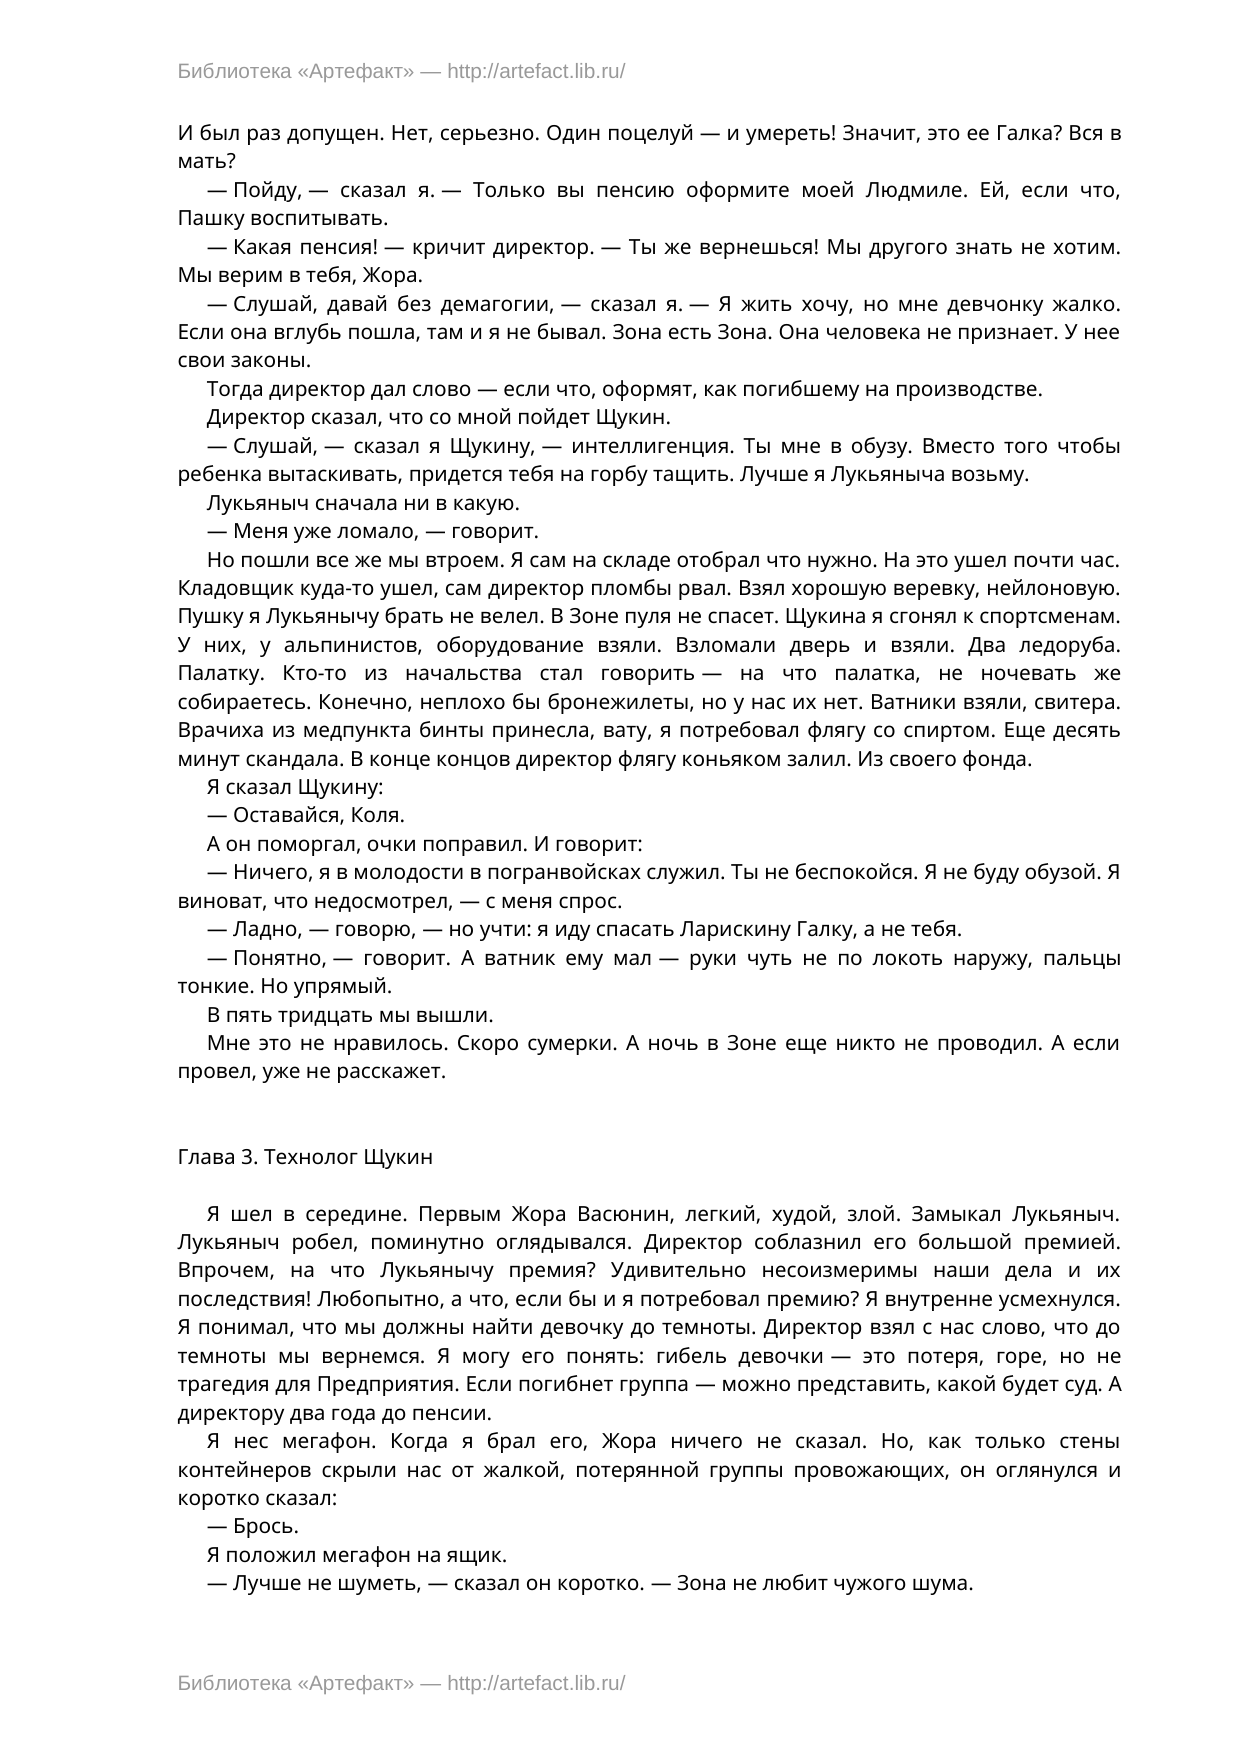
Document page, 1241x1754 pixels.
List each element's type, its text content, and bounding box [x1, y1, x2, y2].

text — Меня уже ломало, — говорит. [177, 516, 1122, 545]
text Лукьяныч сначала ни в какую. [177, 488, 1122, 516]
text — Понятно, — говорит. А ватник ему мал — руки чуть не по локоть наружу, пальцы тонкие. Но упрямый. [177, 943, 1122, 1000]
text — Пойду, — сказал я. — Только вы пенсию оформите моей Людмиле. Ей, если что, Пашку воспитывать. [177, 175, 1122, 232]
text В пять тридцать мы вышли. [177, 1000, 1122, 1028]
text — Слушай, давай без демагогии, — сказал я. — Я жить хочу, но мне девчонку жалко. Если она вглубь пошла, там и я не бывал. Зона есть Зона. Она человека не признает. У нее свои законы. [177, 289, 1122, 374]
text Я нес мегафон. Когда я брал его, Жора ничего не сказал. Но, как только стены контейнеров скрыли нас от жалкой, потерянной группы провожающих, он оглянулся и коротко сказал: [177, 1426, 1122, 1512]
text — Ладно, — говорю, — но учти: я иду спасать Ларискину Галку, а не тебя. [177, 914, 1122, 943]
text — Оставайся, Коля. [177, 801, 1122, 829]
text Я шел в середине. Первым Жора Васюнин, легкий, худой, злой. Замыкал Лукьяныч. Лукьяныч робел, поминутно оглядывался. Директор соблазнил его большой премией. Впрочем, на что Лукьянычу премия? Удивительно несоизмеримы наши дела и их последствия! Любопытно, а что, если бы и я потребовал премию? Я внутренне усмехнулся. Я понимал, что мы должны найти девочку до темноты. Директор взял с нас слово, что до темноты мы вернемся. Я могу его понять: гибель девочки — это потеря, горе, но не трагедия для Предприятия. Если погибнет группа — можно представить, какой будет суд. А директору два года до пенсии. [177, 1199, 1122, 1426]
text — Брось. [177, 1512, 1122, 1540]
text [177, 118, 1122, 175]
text Мне это не нравилось. Скоро сумерки. А ночь в Зоне еще никто не проводил. А если провел, уже не расскажет. [177, 1028, 1122, 1085]
text — Слушай, — сказал я Щукину, — интеллигенция. Ты мне в обузу. Вместо того чтобы ребенка вытаскивать, придется тебя на горбу тащить. Лучше я Лукьяныча возьму. [177, 431, 1122, 488]
text Директор сказал, что со мной пойдет Щукин. [177, 402, 1122, 431]
text Я сказал Щукину: [177, 772, 1122, 801]
text Тогда директор дал слово — если что, оформят, как погибшему на производстве. [177, 374, 1122, 402]
text А он поморгал, очки поправил. И говорит: [177, 829, 1122, 857]
text — Лучше не шуметь, — сказал он коротко. — Зона не любит чужого шума. [177, 1568, 1122, 1597]
text — Ничего, я в молодости в погранвойсках служил. Ты не беспокойся. Я не буду обузой. Я виноват, что недосмотрел, — с меня спрос. [177, 857, 1122, 914]
text Я положил мегафон на ящик. [177, 1540, 1122, 1568]
subtitle Глава 3. Технолог Щукин [177, 1142, 1122, 1170]
text Но пошли все же мы втроем. Я сам на складе отобрал что нужно. На это ушел почти час. Кладовщик куда-то ушел, сам директор пломбы рвал. Взял хорошую веревку, нейлоновую. Пушку я Лукьянычу брать не велел. В Зоне пуля не спасет. Щукина я сгонял к спортсменам. У них, у альпинистов, оборудование взяли. Взломали дверь и взяли. Два ледоруба. Палатку. Кто-то из начальства стал говорить — на что палатка, не ночевать же собираетесь. Конечно, неплохо бы бронежилеты, но у нас их нет. Ватники взяли, свитера. Врачиха из медпункта бинты принесла, вату, я потребовал флягу со спиртом. Еще десять минут скандала. В конце концов директор флягу коньяком залил. Из своего фонда. [177, 545, 1122, 772]
text — Какая пенсия! — кричит директор. — Ты же вернешься! Мы другого знать не хотим. Мы верим в тебя, Жора. [177, 232, 1122, 289]
